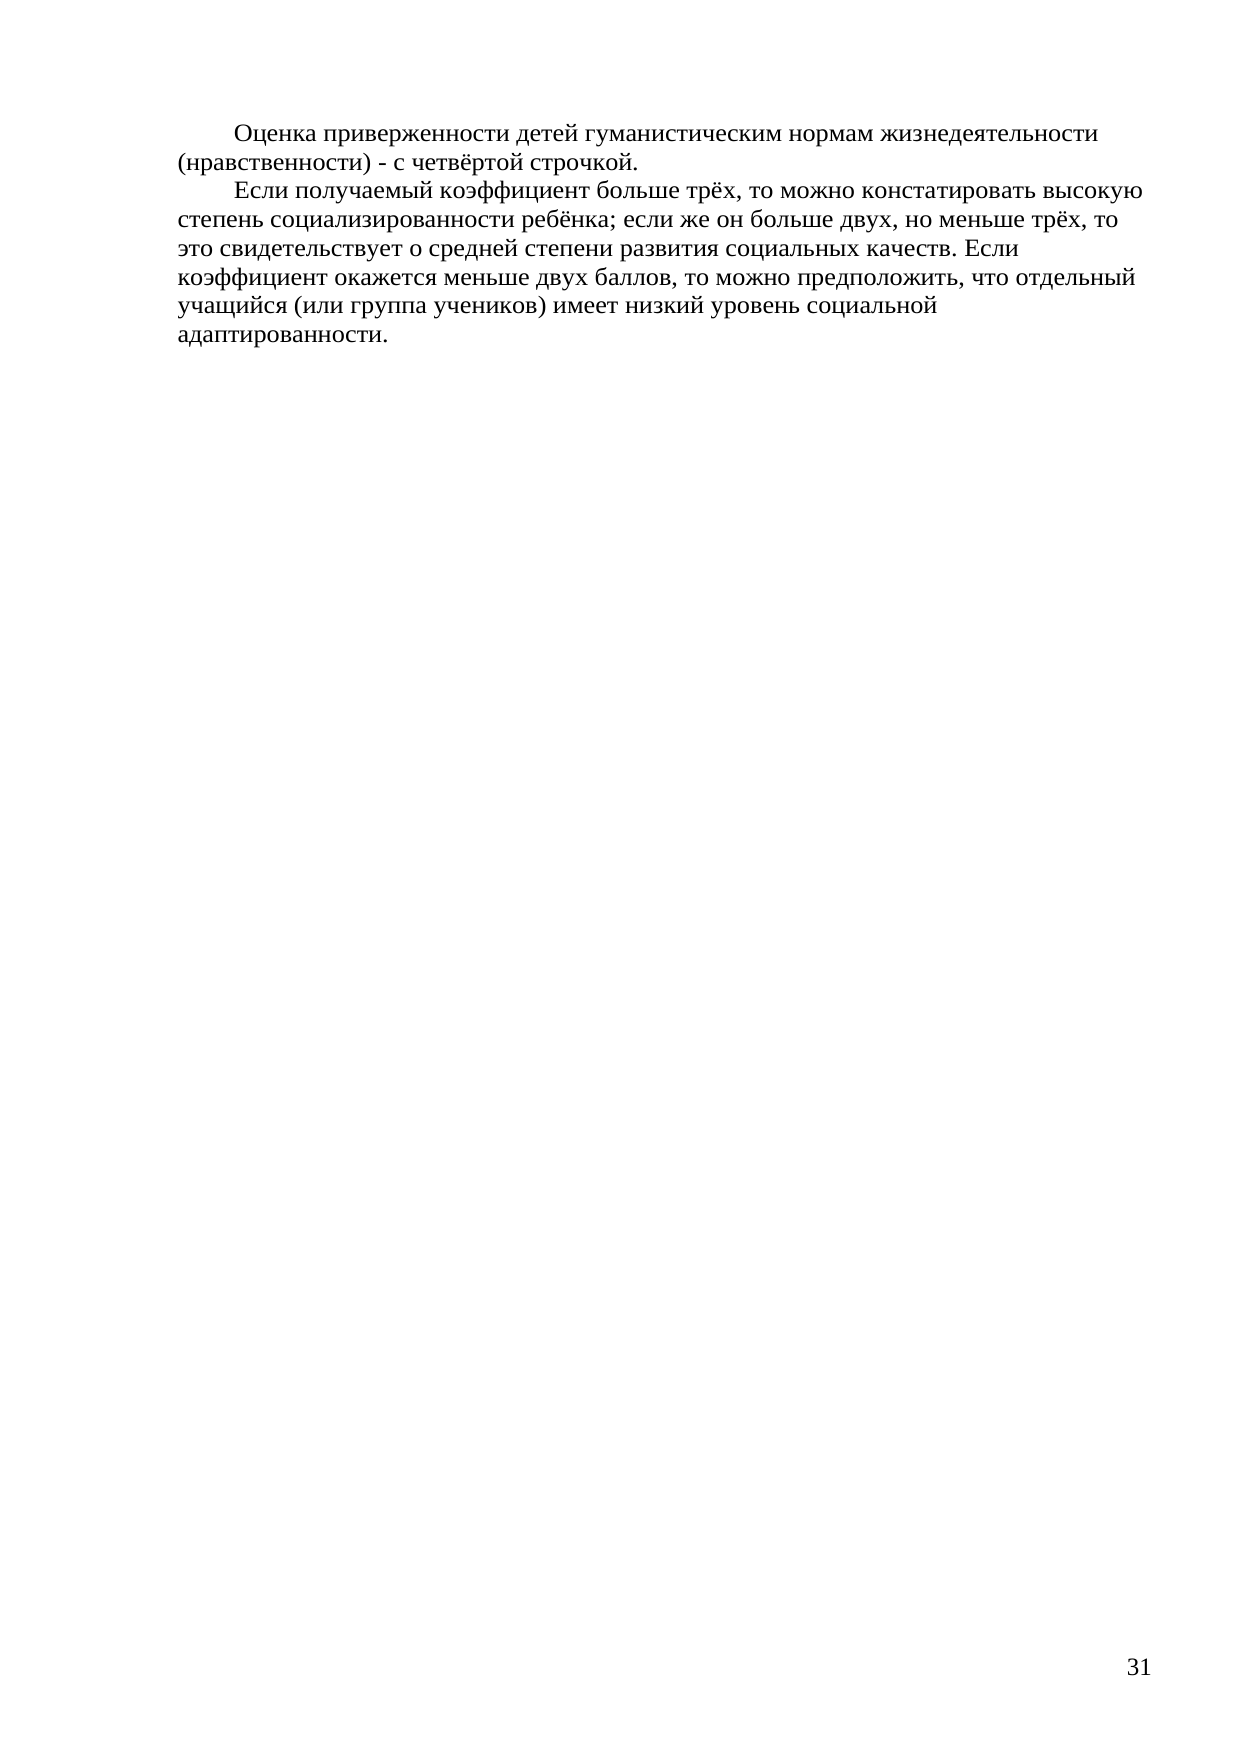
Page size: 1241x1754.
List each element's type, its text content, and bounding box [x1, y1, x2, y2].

text Если получаемый коэффициент больше трёх, то можно констатировать высокую степень социализированности ребёнка; если же он больше двух, но меньше трёх, то это свидетельствует о средней степени развития социальных качеств. Если коэффициент окажется меньше двух баллов, то можно предположить, что отдельный учащийся (или группа учеников) имеет низкий уровень социальной адаптированности. [177, 176, 1152, 348]
text Оценка приверженности детей гуманистическим нормам жизнедеятельности (нравственности) - с четвёртой строчкой. [177, 118, 1152, 176]
